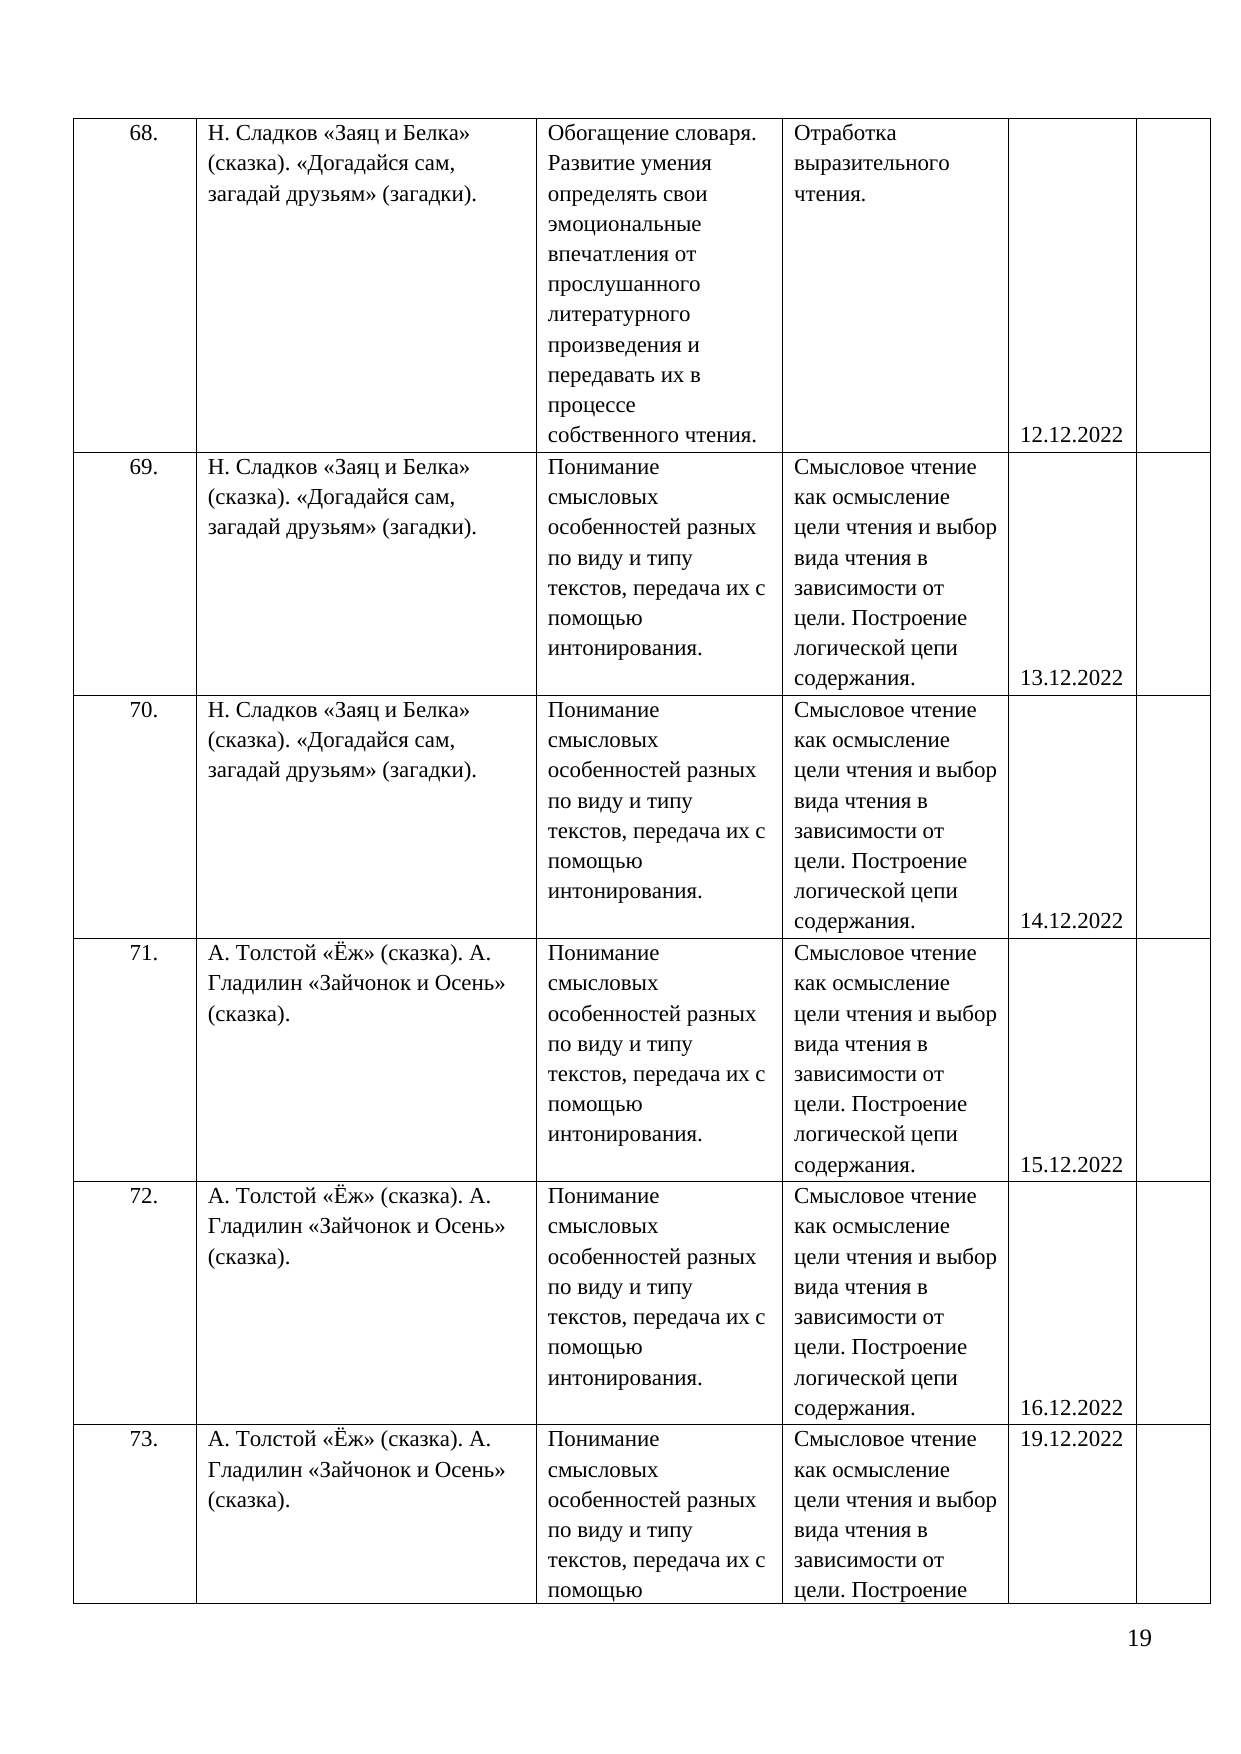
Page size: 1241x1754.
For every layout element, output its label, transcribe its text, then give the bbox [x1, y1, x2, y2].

table_cell [1137, 696, 1210, 938]
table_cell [537, 119, 782, 452]
table_cell 14.12.2022 [1009, 696, 1136, 938]
table_cell А. Толстой «Ёж» (сказка). А. Гладилин «Зайчонок и Осень» (сказка). [197, 939, 536, 1181]
table_cell [1137, 939, 1210, 1181]
table_cell [74, 1425, 196, 1603]
table_cell [1137, 453, 1210, 695]
table_cell Н. Сладков «Заяц и Белка» (сказка). «Догадайся сам, загадай друзьям» (загадки). [197, 696, 536, 938]
table_cell 12.12.2022 [1009, 119, 1136, 452]
table_cell Понимание смысловых особенностей разных по виду и типу текстов, передача их с помощью интонирования. [537, 939, 782, 1181]
table_cell [74, 453, 196, 695]
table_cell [197, 1425, 536, 1603]
table_cell [74, 696, 196, 938]
table_cell Смысловое чтение как осмысление цели чтения и выбор вида чтения в зависимости от цели. Построение логической цепи содержания. [783, 939, 1008, 1181]
table_cell [1137, 1182, 1210, 1424]
table_cell Смысловое чтение как осмысление цели чтения и выбор вида чтения в зависимости от цели. Построение логической цепи содержания. [783, 696, 1008, 938]
table_cell 15.12.2022 [1009, 939, 1136, 1181]
table_cell 13.12.2022 [1009, 453, 1136, 695]
table_cell [74, 939, 196, 1181]
table_cell Смысловое чтение как осмысление цели чтения и выбор вида чтения в зависимости от цели. Построение логической цепи содержания. [783, 453, 1008, 695]
table_cell Н. Сладков «Заяц и Белка» (сказка). «Догадайся сам, загадай друзьям» (загадки). [197, 453, 536, 695]
table_cell А. Толстой «Ёж» (сказка). А. Гладилин «Зайчонок и Осень» (сказка). [197, 1182, 536, 1424]
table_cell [537, 1425, 782, 1603]
table_cell Отработка выразительного чтения. [783, 119, 1008, 452]
table_cell [1137, 119, 1210, 452]
table_cell Понимание смысловых особенностей разных по виду и типу текстов, передача их с помощью интонирования. [537, 696, 782, 938]
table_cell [783, 1425, 1008, 1603]
table_cell Смысловое чтение как осмысление цели чтения и выбор вида чтения в зависимости от цели. Построение логической цепи содержания. [783, 1182, 1008, 1424]
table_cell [197, 119, 536, 452]
table_cell [74, 119, 196, 452]
table_cell 19.12.2022 [1009, 1425, 1136, 1603]
table_cell Понимание смысловых особенностей разных по виду и типу текстов, передача их с помощью интонирования. [537, 1182, 782, 1424]
table_cell [74, 1182, 196, 1424]
table_cell [1137, 1425, 1210, 1603]
table_cell Понимание смысловых особенностей разных по виду и типу текстов, передача их с помощью интонирования. [537, 453, 782, 695]
table_cell 16.12.2022 [1009, 1182, 1136, 1424]
